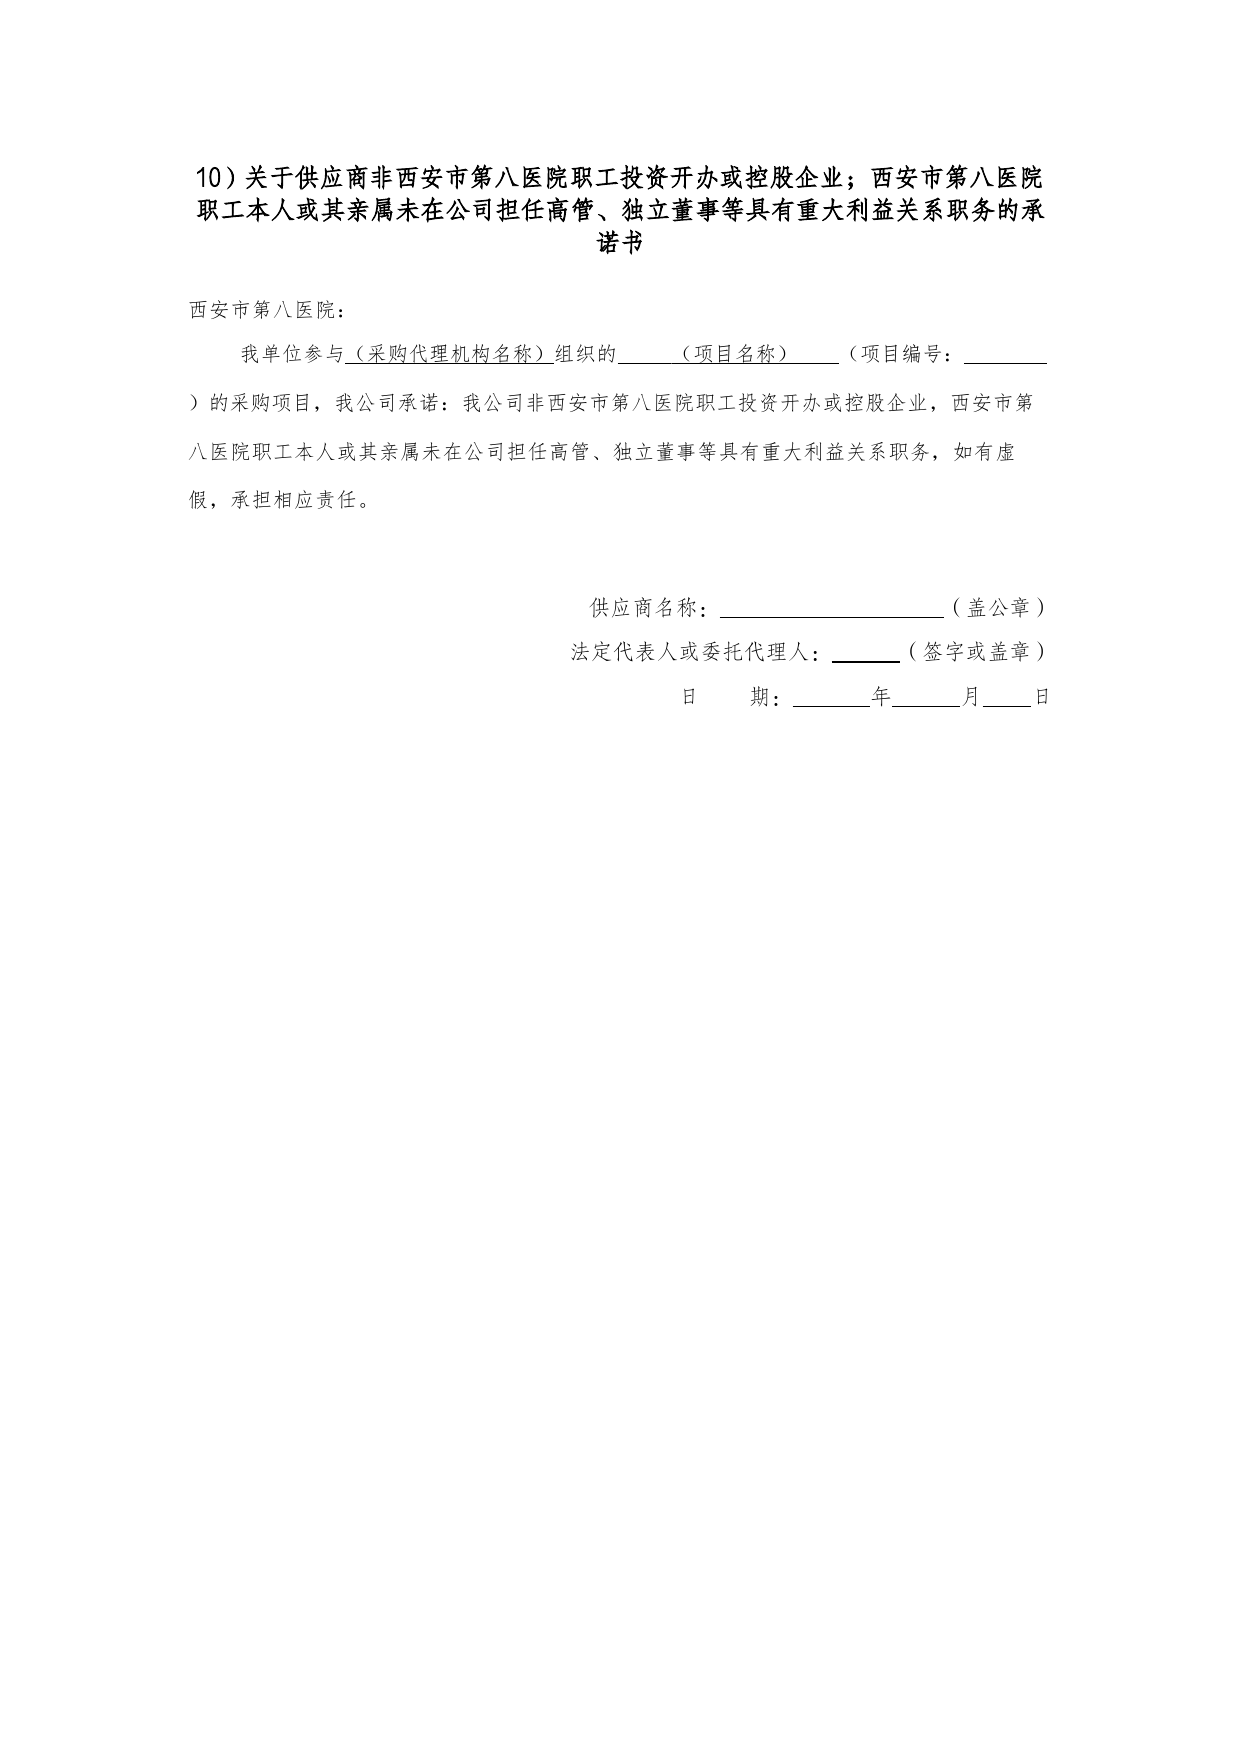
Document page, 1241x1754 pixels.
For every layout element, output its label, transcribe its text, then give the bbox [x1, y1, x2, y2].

text 供应商名称： （盖公章） [187, 592, 1053, 624]
text 10）关于供应商非西安市第八医院职工投资开办或控股企业；西安市第八医院职工本人或其亲属未在公司担任高管、独立董事等具有重大利益关系职务的承诺书 [187, 162, 1053, 259]
text 法定代表人或委托代理人： （签字或盖章） [187, 637, 1053, 669]
text 我单位参与（采购代理机构名称）组织的 （项目名称） （项目编号： ）的采购项目，我公司承诺：我公司非西安市第八医院职工投资开办或控股企业，西安市第八医院职工本人或其亲属未在公司担任高管、独立董事等具有重大利益关系职务，如有虚假，承担相应责任。 [187, 336, 1053, 515]
text 西安市第八医院： [187, 292, 1053, 324]
text 日 期： 年 月 日 [231, 681, 1053, 714]
